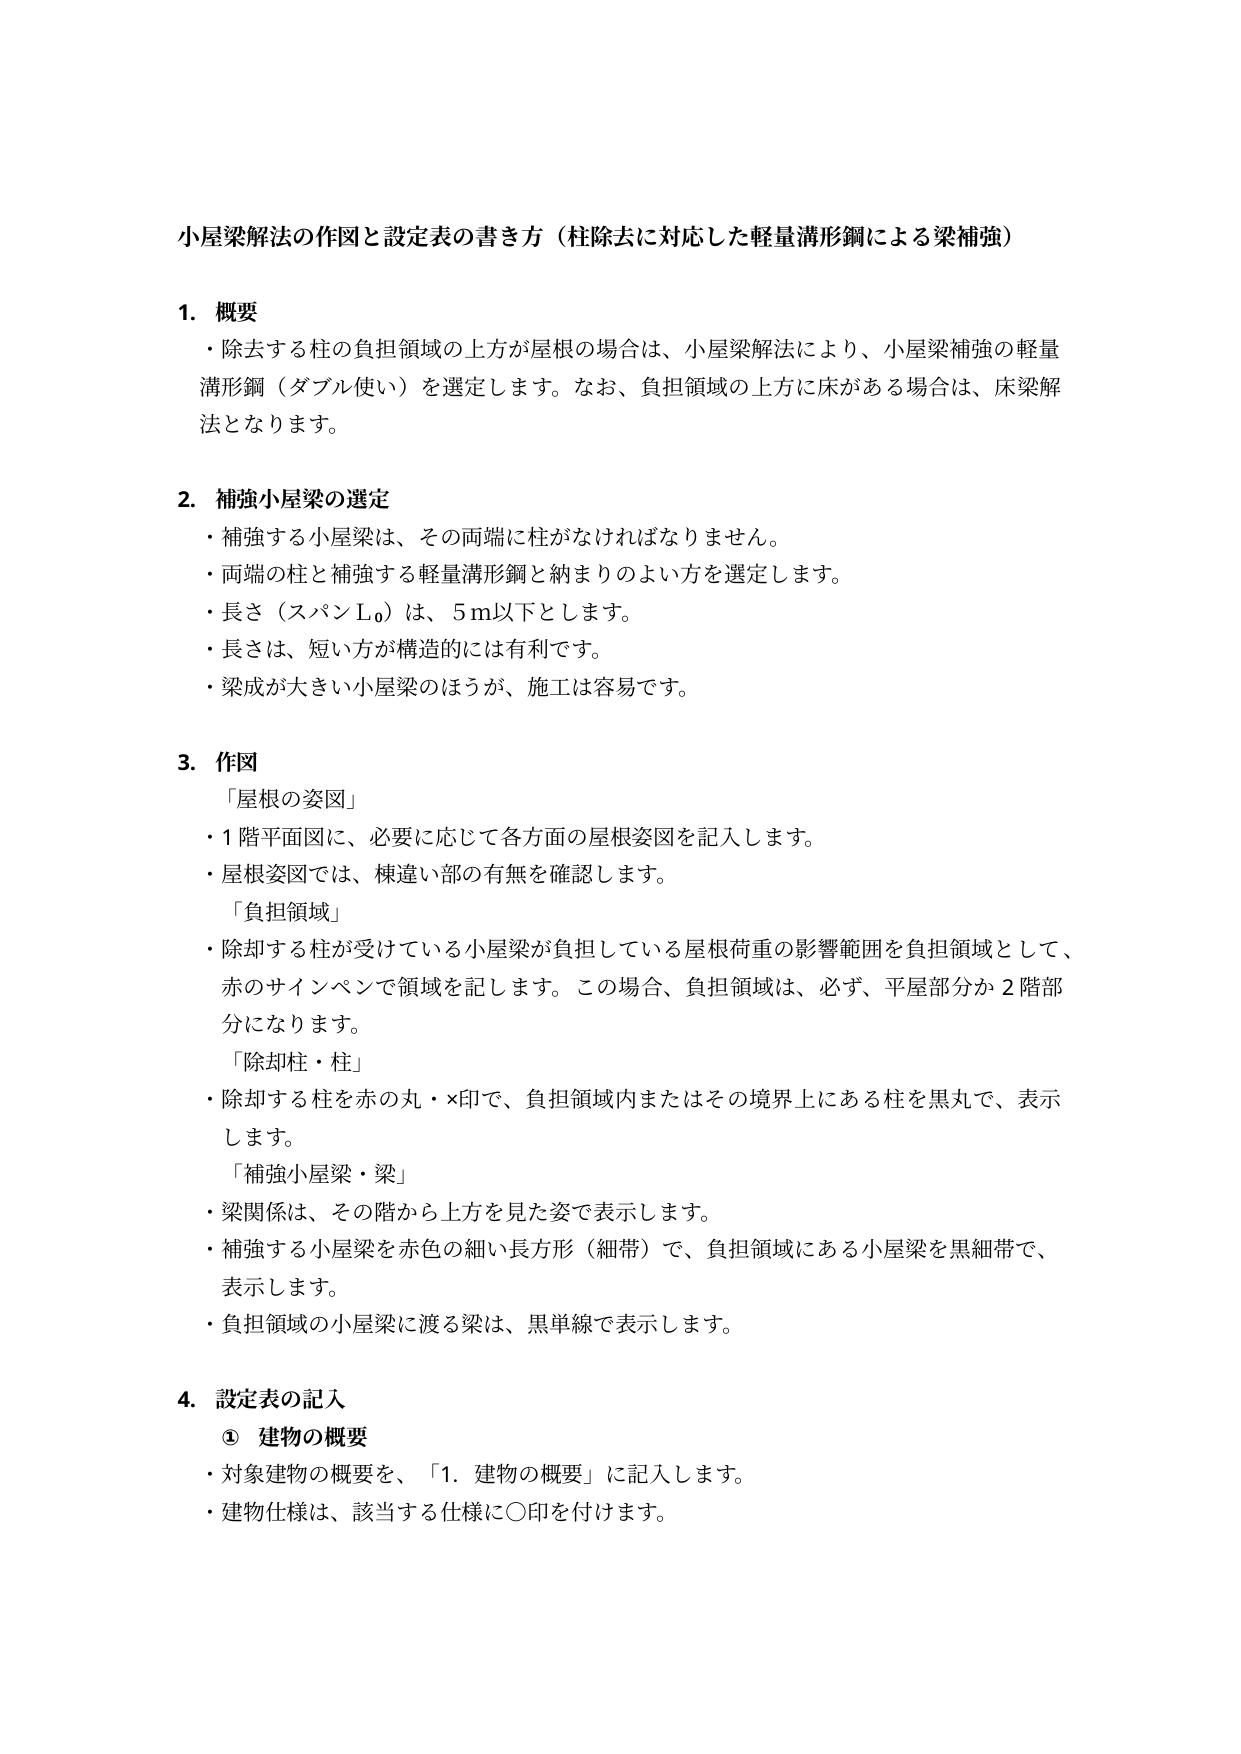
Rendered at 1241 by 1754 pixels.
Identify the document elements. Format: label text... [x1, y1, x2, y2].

list 作図 [177, 742, 1063, 779]
text ・補強する小屋梁は、その両端に柱がなければなりません。 [177, 517, 1063, 554]
text ・屋根姿図では、棟違い部の有無を確認します。 [177, 854, 1063, 892]
text ・負担領域の小屋梁に渡る梁は、黒単線で表示します。 [199, 1304, 1063, 1342]
list 概要 [177, 292, 1063, 329]
text 「除却柱・柱」 [177, 1042, 1063, 1079]
text ・対象建物の概要を、「1．建物の概要」に記入します。 [177, 1454, 1063, 1492]
text 小屋梁解法の作図と設定表の書き方（柱除去に対応した軽量溝形鋼による梁補強） [177, 217, 1063, 254]
list 設定表の記入 [177, 1379, 1063, 1417]
text 「補強小屋梁・梁」 [177, 1154, 1063, 1192]
text ・梁関係は、その階から上方を見た姿で表示します。 [199, 1192, 1063, 1229]
text ・補強する小屋梁を赤色の細い長方形（細帯）で、負担領域にある小屋梁を黒細帯で、表示します。 [199, 1229, 1063, 1304]
text ・両端の柱と補強する軽量溝形鋼と納まりのよい方を選定します。 [177, 554, 1063, 592]
list 建物の概要 [221, 1417, 1063, 1454]
text ・除去する柱の負担領域の上方が屋根の場合は、小屋梁解法により、小屋梁補強の軽量溝形鋼（ダブル使い）を選定します。なお、負担領域の上方に床がある場合は、床梁解法となります。 [199, 329, 1063, 442]
text ・長さは、短い方が構造的には有利です。 [177, 629, 1063, 667]
list 補強小屋梁の選定 [177, 479, 1063, 517]
text 「負担領域」 [177, 892, 1063, 929]
text 「屋根の姿図」 [215, 779, 1063, 817]
text ・1階平面図に、必要に応じて各方面の屋根姿図を記入します。 [177, 817, 1063, 854]
text ・除却する柱を赤の丸・×印で、負担領域内またはその境界上にある柱を黒丸で、表示します。 [199, 1079, 1063, 1154]
text ・梁成が大きい小屋梁のほうが、施工は容易です。 [177, 667, 1063, 704]
text ・長さ（スパンＬ₀）は、５ｍ以下とします。 [177, 592, 1063, 629]
text ・除却する柱が受けている小屋梁が負担している屋根荷重の影響範囲を負担領域として、赤のサインペンで領域を記します。この場合、負担領域は、必ず、平屋部分か2階部分になります。 [199, 929, 1063, 1042]
text ・建物仕様は、該当する仕様に○印を付けます。 [177, 1492, 1063, 1529]
